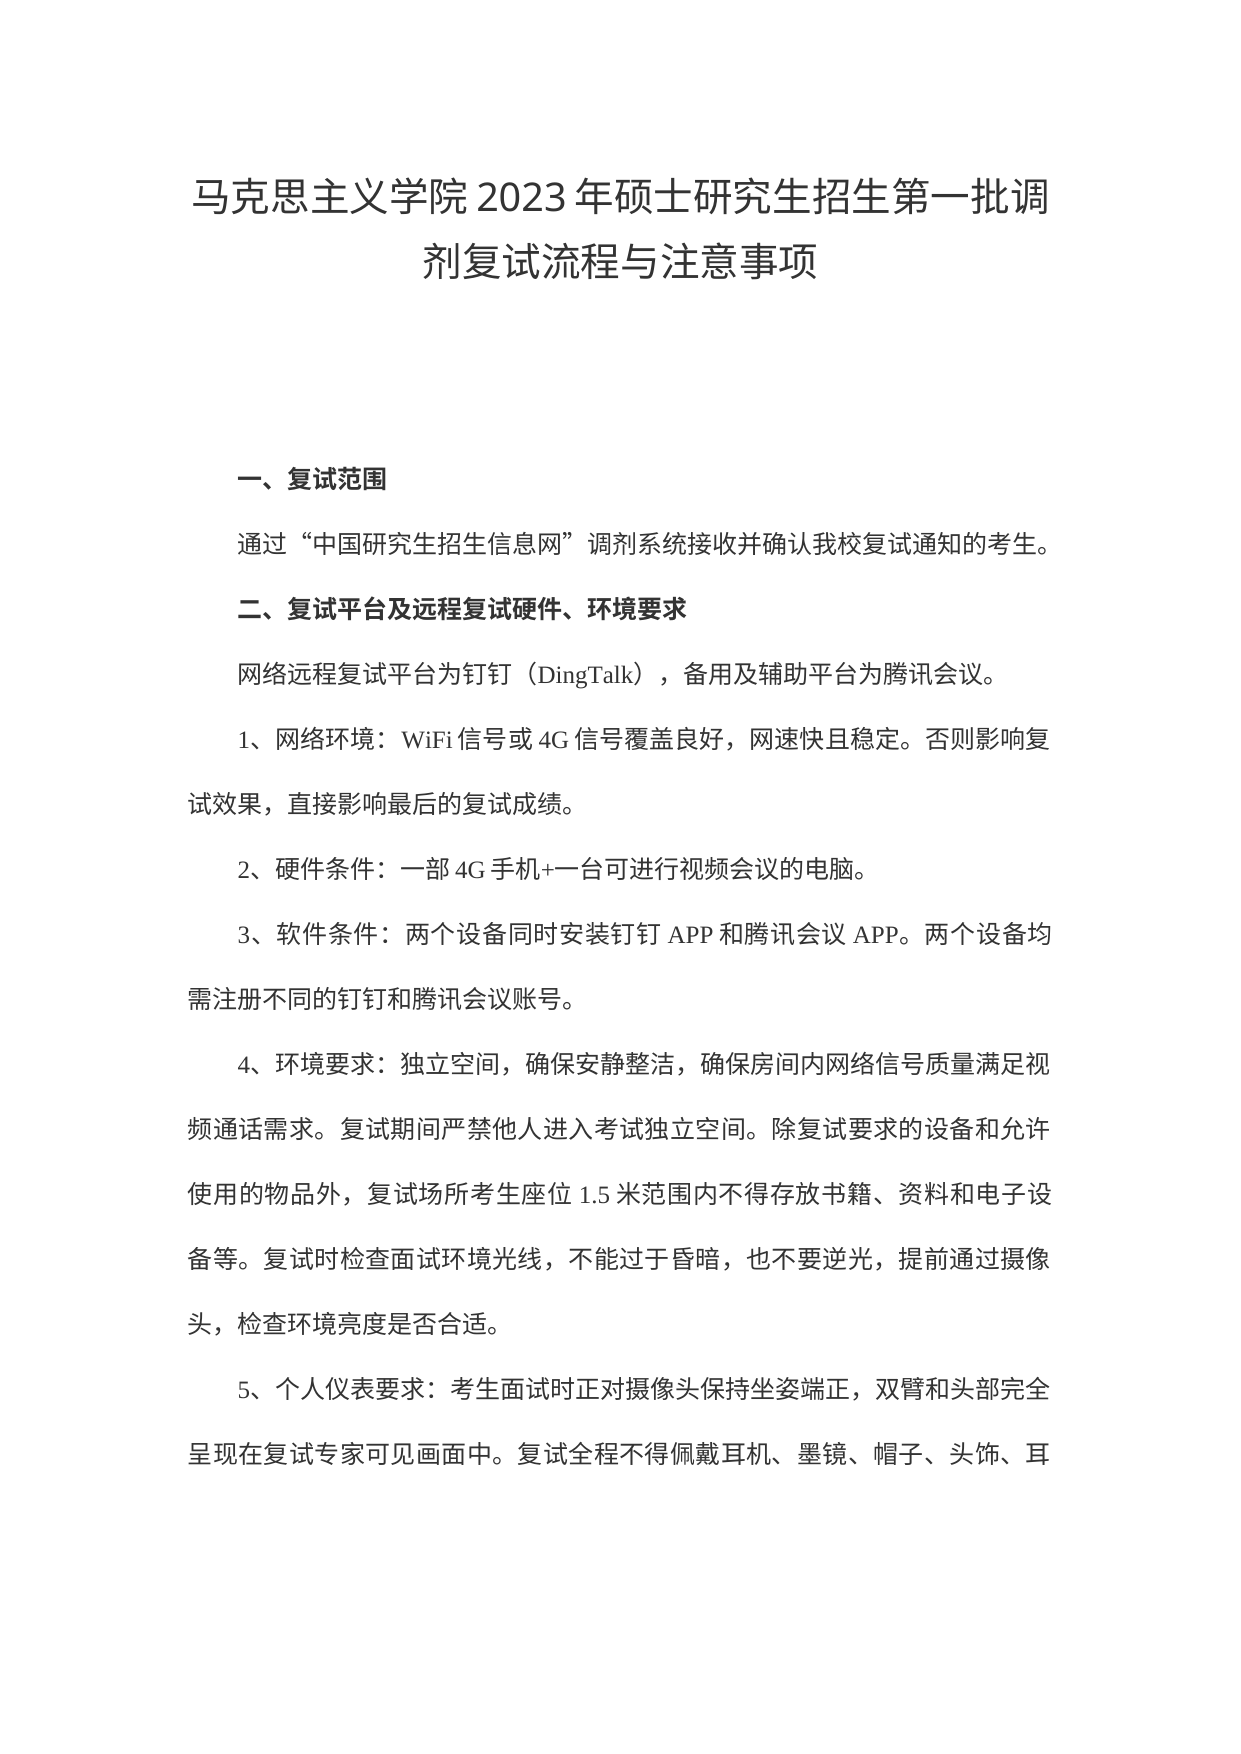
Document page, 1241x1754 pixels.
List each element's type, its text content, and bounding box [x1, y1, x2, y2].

text 2、硬件条件：一部4G手机+一台可进行视频会议的电脑。 [187, 835, 1053, 900]
text 通过“中国研究生招生信息网”调剂系统接收并确认我校复试通知的考生。 [187, 510, 1053, 575]
text 网络远程复试平台为钉钉（DingTalk），备用及辅助平台为腾讯会议。 [187, 640, 1053, 705]
text 二、复试平台及远程复试硬件、环境要求 [187, 575, 1053, 640]
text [187, 1355, 1053, 1485]
text 4、环境要求：独立空间，确保安静整洁，确保房间内网络信号质量满足视频通话需求。复试期间严禁他人进入考试独立空间。除复试要求的设备和允许使用的物品外，复试场所考生座位1.5米范围内不得存放书籍、资料和电子设备等。复试时检查面试环境光线，不能过于昏暗，也不要逆光，提前通过摄像头，检查环境亮度是否合适。 [187, 1030, 1053, 1355]
text 3、软件条件：两个设备同时安装钉钉APP和腾讯会议APP。两个设备均需注册不同的钉钉和腾讯会议账号。 [187, 900, 1053, 1030]
text 马克思主义学院2023年硕士研究生招生第一批调剂复试流程与注意事项 [187, 162, 1053, 292]
text 一、复试范围 [187, 445, 1053, 510]
text 1、网络环境：WiFi信号或4G信号覆盖良好，网速快且稳定。否则影响复试效果，直接影响最后的复试成绩。 [187, 705, 1053, 835]
